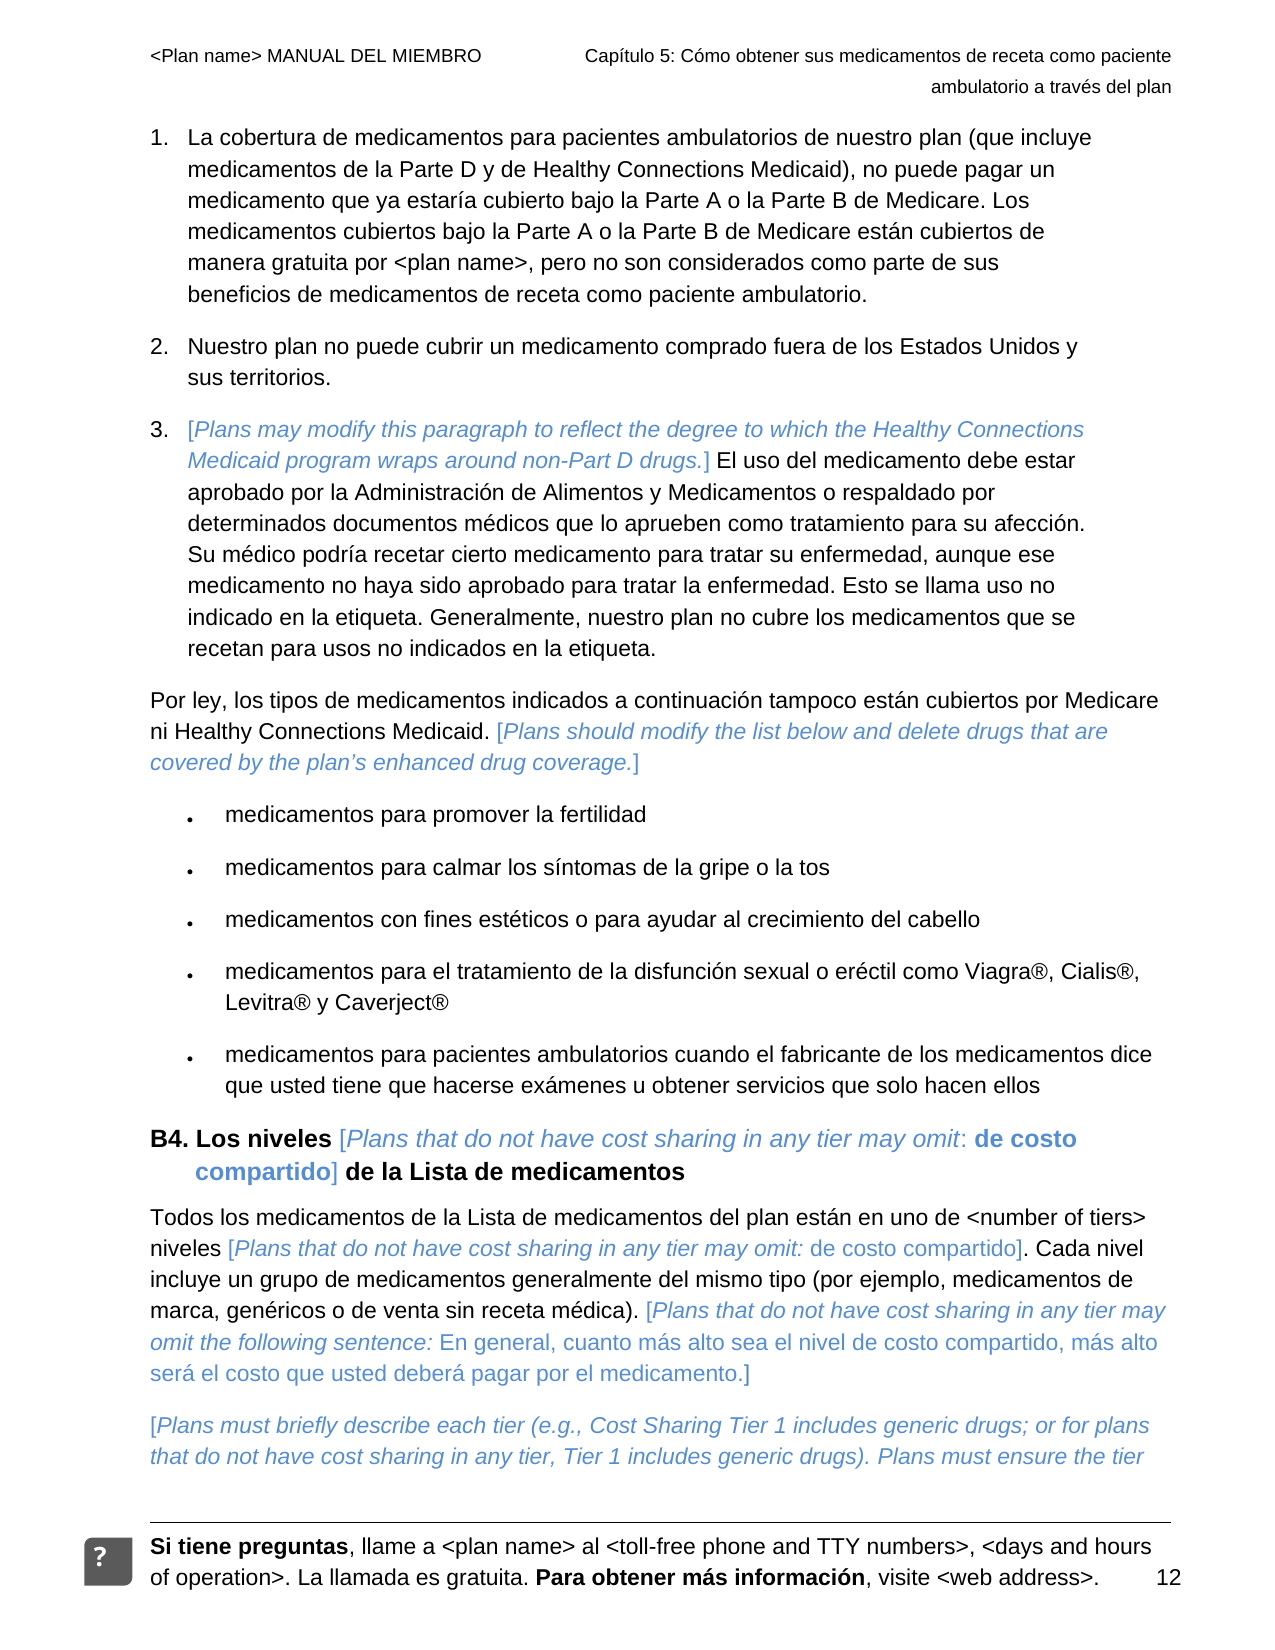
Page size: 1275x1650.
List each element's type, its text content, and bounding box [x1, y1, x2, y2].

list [150, 1408, 1171, 1471]
list Nuestro plan no puede cubrir un medicamento comprado fuera de los Estados Unidos y sus territorios. [150, 329, 1096, 392]
subtitle B4. Los niveles [Plans that do not have cost sharing in any tier may omit: de costo compartido] de la Lista de medicamentos [150, 1121, 1096, 1187]
list medicamentos con fines estéticos o para ayudar al crecimiento del cabello [187, 902, 1171, 933]
list La cobertura de medicamentos para pacientes ambulatorios de nuestro plan (que incluye medicamentos de la Parte D y de Healthy Connections Medicaid), no puede pagar un medicamento que ya estaría cubierto bajo la Parte A o la Parte B de Medicare. Los medicamentos cubiertos bajo la Parte A o la Parte B de Medicare están cubiertos de manera gratuita por <plan name>, pero no son considerados como parte de sus beneficios de medicamentos de receta como paciente ambulatorio. [150, 121, 1096, 308]
list medicamentos para pacientes ambulatorios cuando el fabricante de los medicamentos dice que usted tiene que hacerse exámenes u obtener servicios que solo hacen ellos [187, 1037, 1171, 1100]
list medicamentos para calmar los síntomas de la gripe o la tos [187, 850, 1171, 881]
list medicamentos para el tratamiento de la disfunción sexual o eréctil como Viagra®, Cialis®, Levitra® y Caverject® [187, 954, 1171, 1017]
list medicamentos para promover la fertilidad [187, 798, 1171, 829]
text Todos los medicamentos de la Lista de medicamentos del plan están en uno de <number of tiers> niveles [Plans that do not have cost sharing in any tier may omit: de costo compartido]. Cada nivel incluye un grupo de medicamentos generalmente del mismo tipo (por ejemplo, medicamentos de marca, genéricos o de venta sin receta médica). [Plans that do not have cost sharing in any tier may omit the following sentence: En general, cuanto más alto sea el nivel de costo compartido, más alto será el costo que usted deberá pagar por el medicamento.] [150, 1200, 1171, 1387]
text Por ley, los tipos de medicamentos indicados a continuación tampoco están cubiertos por Medicare ni Healthy Connections Medicaid. [Plans should modify the list below and delete drugs that are covered by the plan’s enhanced drug coverage.] [150, 683, 1171, 777]
list [Plans may modify this paragraph to reflect the degree to which the Healthy Connections Medicaid program wraps around non-Part D drugs.] El uso del medicamento debe estar aprobado por la Administración de Alimentos y Medicamentos o respaldado por determinados documentos médicos que lo aprueben como tratamiento para su afección. Su médico podría recetar cierto medicamento para tratar su enfermedad, aunque ese medicamento no haya sido aprobado para tratar la enfermedad. Esto se llama uso no indicado en la etiqueta. Generalmente, nuestro plan no cubre los medicamentos que se recetan para usos no indicados en la etiqueta. [150, 412, 1096, 662]
